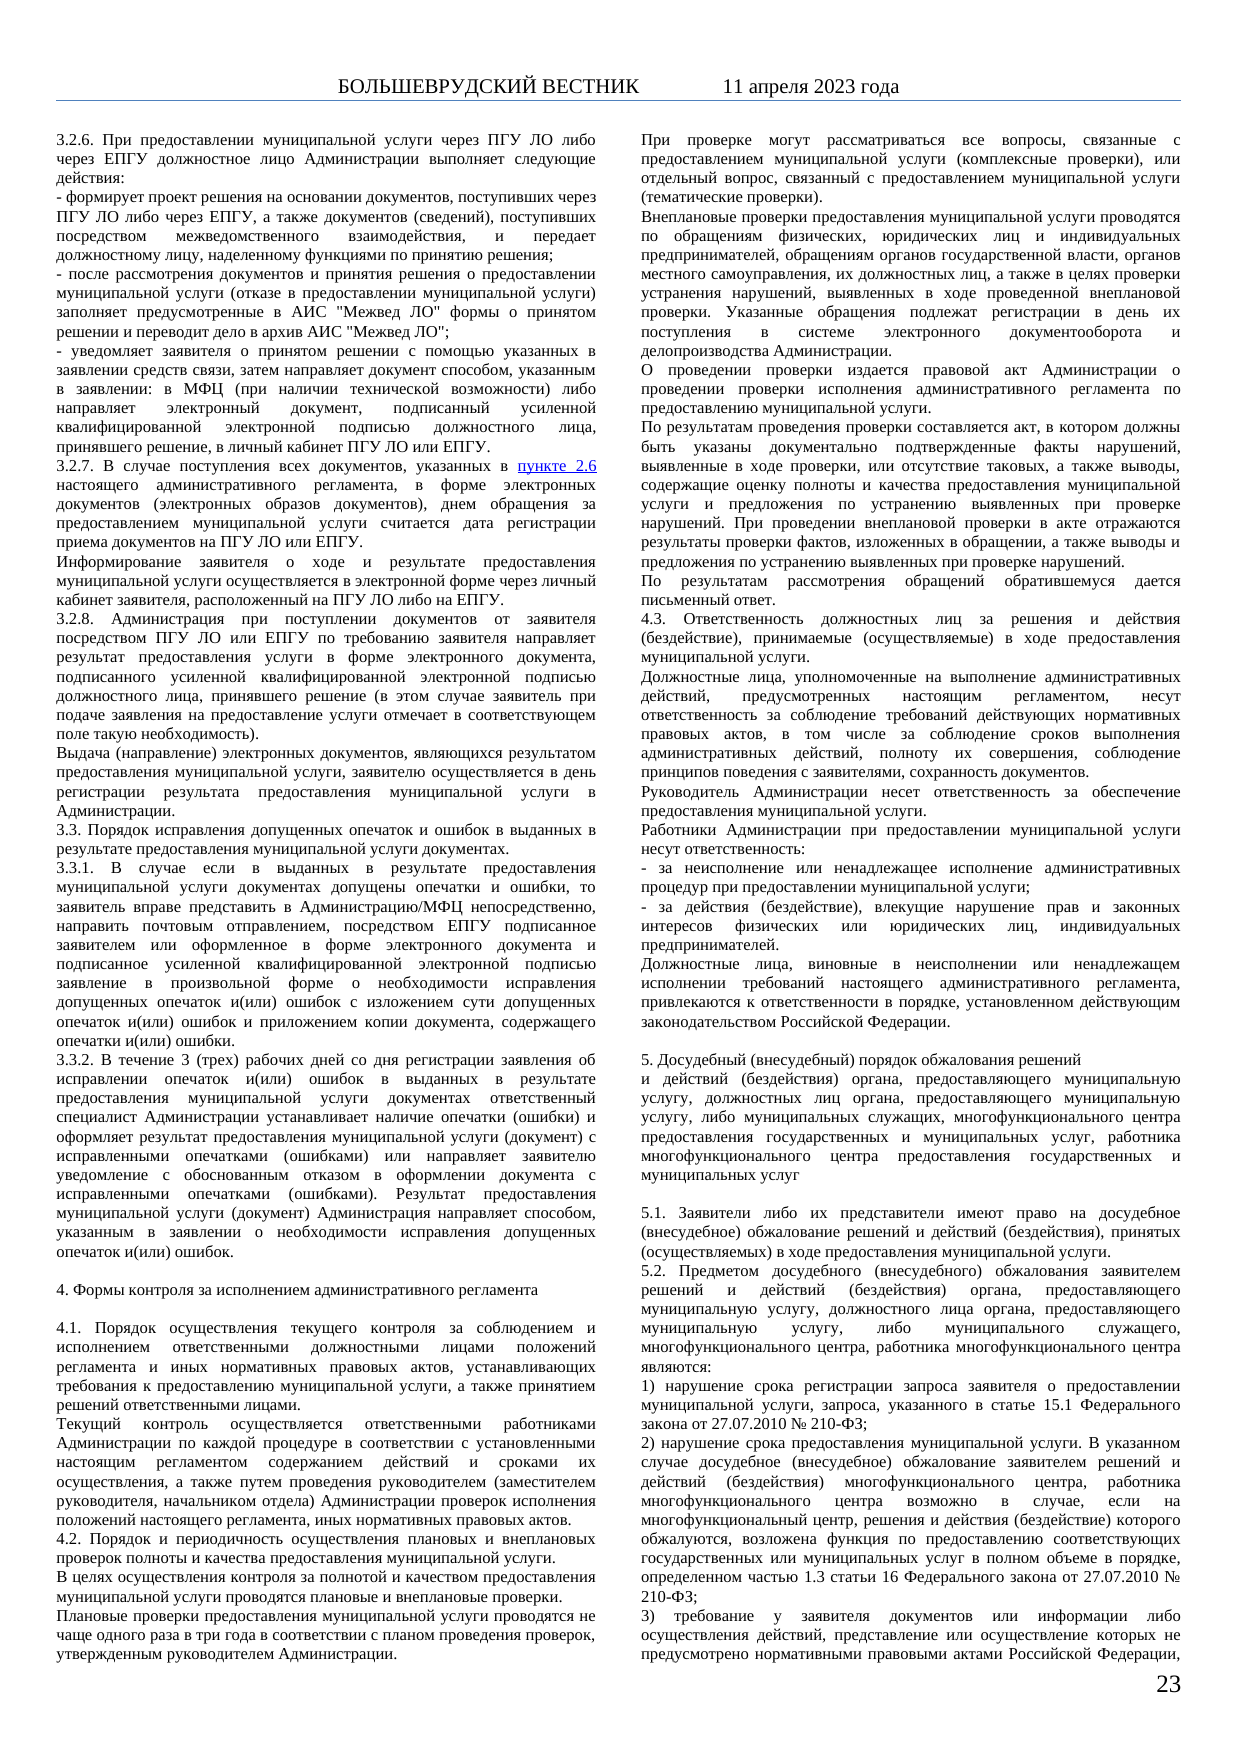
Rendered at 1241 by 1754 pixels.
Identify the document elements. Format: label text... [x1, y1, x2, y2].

text 4.3. Ответственность должностных лиц за решения и действия (бездействие), принимаемые (осуществляемые) в ходе предоставления муниципальной услуги. [641, 609, 1181, 666]
text 2) нарушение срока предоставления муниципальной услуги. В указанном случае досудебное (внесудебное) обжалование заявителем решений и действий (бездействия) многофункционального центра, работника многофункционального центра возможно в случае, если на многофункциональный центр, решения и действия (бездействие) которого обжалуются, возложена функция по предоставлению соответствующих государственных или муниципальных услуг в полном объеме в порядке, определенном частью 1.3 статьи 16 Федерального закона от 27.07.2010 № 210-ФЗ; [641, 1433, 1181, 1606]
text - формирует проект решения на основании документов, поступивших через ПГУ ЛО либо через ЕПГУ, а также документов (сведений), поступивших посредством межведомственного взаимодействия, и передает должностному лицу, наделенному функциями по принятию решения; [56, 187, 596, 264]
text 3.2.8. Администрация при поступлении документов от заявителя посредством ПГУ ЛО или ЕПГУ по требованию заявителя направляет результат предоставления услуги в форме электронного документа, подписанного усиленной квалифицированной электронной подписью должностного лица, принявшего решение (в этом случае заявитель при подаче заявления на предоставление услуги отмечает в соответствующем поле такую необходимость). [56, 609, 596, 743]
text При проверке могут рассматриваться все вопросы, связанные с предоставлением муниципальной услуги (комплексные проверки), или отдельный вопрос, связанный с предоставлением муниципальной услуги (тематические проверки). [641, 130, 1181, 206]
text По результатам проведения проверки составляется акт, в котором должны быть указаны документально подтвержденные факты нарушений, выявленные в ходе проверки, или отсутствие таковых, а также выводы, содержащие оценку полноты и качества предоставления муниципальной услуги и предложения по устранению выявленных при проверке нарушений. При проведении внеплановой проверки в акте отражаются результаты проверки фактов, изложенных в обращении, а также выводы и предложения по устранению выявленных при проверке нарушений. [641, 417, 1181, 571]
text 3.3.1. В случае если в выданных в результате предоставления муниципальной услуги документах допущены опечатки и ошибки, то заявитель вправе представить в Администрацию/МФЦ непосредственно, направить почтовым отправлением, посредством ЕПГУ подписанное заявителем или оформленное в форме электронного документа и подписанное усиленной квалифицированной электронной подписью заявление в произвольной форме о необходимости исправления допущенных опечаток и(или) ошибок с изложением сути допущенных опечаток и(или) ошибок и приложением копии документа, содержащего опечатки и(или) ошибки. [56, 858, 596, 1050]
text Текущий контроль осуществляется ответственными работниками Администрации по каждой процедуре в соответствии с установленными настоящим регламентом содержанием действий и сроками их осуществления, а также путем проведения руководителем (заместителем руководителя, начальником отдела) Администрации проверок исполнения положений настоящего регламента, иных нормативных правовых актов. [56, 1414, 596, 1529]
text О проведении проверки издается правовой акт Администрации о проведении проверки исполнения административного регламента по предоставлению муниципальной услуги. [641, 360, 1181, 417]
text 5.1. Заявители либо их представители имеют право на досудебное (внесудебное) обжалование решений и действий (бездействия), принятых (осуществляемых) в ходе предоставления муниципальной услуги. [641, 1203, 1181, 1261]
text и действий (бездействия) органа, предоставляющего муниципальную услугу, должностных лиц органа, предоставляющего муниципальную услугу, либо муниципальных служащих, многофункционального центра предоставления государственных и муниципальных услуг, работника многофункционального центра предоставления государственных и муниципальных услуг [641, 1069, 1181, 1184]
text Руководитель Администрации несет ответственность за обеспечение предоставления муниципальной услуги. [641, 781, 1181, 820]
text Плановые проверки предоставления муниципальной услуги проводятся не чаще одного раза в три года в соответствии с планом проведения проверок, утвержденным руководителем Администрации. [56, 1606, 596, 1663]
text - за действия (бездействие), влекущие нарушение прав и законных интересов физических или юридических лиц, индивидуальных предпринимателей. [641, 896, 1181, 954]
text 3.3. Порядок исправления допущенных опечаток и ошибок в выданных в результате предоставления муниципальной услуги документах. [56, 820, 596, 858]
text Выдача (направление) электронных документов, являющихся результатом предоставления муниципальной услуги, заявителю осуществляется в день регистрации результата предоставления муниципальной услуги в Администрации. [56, 743, 596, 820]
text Внеплановые проверки предоставления муниципальной услуги проводятся по обращениям физических, юридических лиц и индивидуальных предпринимателей, обращениям органов государственной власти, органов местного самоуправления, их должностных лиц, а также в целях проверки устранения нарушений, выявленных в ходе проведенной внеплановой проверки. Указанные обращения подлежат регистрации в день их поступления в системе электронного документооборота и делопроизводства Администрации. [641, 206, 1181, 360]
text По результатам рассмотрения обращений обратившемуся дается письменный ответ. [641, 571, 1181, 609]
text - после рассмотрения документов и принятия решения о предоставлении муниципальной услуги (отказе в предоставлении муниципальной услуги) заполняет предусмотренные в АИС "Межвед ЛО" формы о принятом решении и переводит дело в архив АИС "Межвед ЛО"; [56, 264, 596, 341]
text Работники Администрации при предоставлении муниципальной услуги несут ответственность: [641, 820, 1181, 858]
text 5. Досудебный (внесудебный) порядок обжалования решений [641, 1050, 1181, 1069]
text 4.1. Порядок осуществления текущего контроля за соблюдением и исполнением ответственными должностными лицами положений регламента и иных нормативных правовых актов, устанавливающих требования к предоставлению муниципальной услуги, а также принятием решений ответственными лицами. [56, 1318, 596, 1414]
text 3.3.2. В течение 3 (трех) рабочих дней со дня регистрации заявления об исправлении опечаток и(или) ошибок в выданных в результате предоставления муниципальной услуги документах ответственный специалист Администрации устанавливает наличие опечатки (ошибки) и оформляет результат предоставления муниципальной услуги (документ) с исправленными опечатками (ошибками) или направляет заявителю уведомление с обоснованным отказом в оформлении документа с исправленными опечатками (ошибками). Результат предоставления муниципальной услуги (документ) Администрация направляет способом, указанным в заявлении о необходимости исправления допущенных опечаток и(или) ошибок. [56, 1050, 596, 1261]
text 3.2.7. В случае поступления всех документов, указанных в пункте 2.6 настоящего административного регламента, в форме электронных документов (электронных образов документов), днем обращения за предоставлением муниципальной услуги считается дата регистрации приема документов на ПГУ ЛО или ЕПГУ. [56, 456, 596, 551]
text - за неисполнение или ненадлежащее исполнение административных процедур при предоставлении муниципальной услуги; [641, 858, 1181, 896]
text 1) нарушение срока регистрации запроса заявителя о предоставлении муниципальной услуги, запроса, указанного в статье 15.1 Федерального закона от 27.07.2010 № 210-ФЗ; [641, 1376, 1181, 1433]
text Должностные лица, уполномоченные на выполнение административных действий, предусмотренных настоящим регламентом, несут ответственность за соблюдение требований действующих нормативных правовых актов, в том числе за соблюдение сроков выполнения административных действий, полноту их совершения, соблюдение принципов поведения с заявителями, сохранность документов. [641, 666, 1181, 781]
text Информирование заявителя о ходе и результате предоставления муниципальной услуги осуществляется в электронной форме через личный кабинет заявителя, расположенный на ПГУ ЛО либо на ЕПГУ. [56, 551, 596, 609]
text 4. Формы контроля за исполнением административного регламента [56, 1280, 596, 1299]
text 3.2.6. При предоставлении муниципальной услуги через ПГУ ЛО либо через ЕПГУ должностное лицо Администрации выполняет следующие действия: [56, 130, 596, 187]
text Должностные лица, виновные в неисполнении или ненадлежащем исполнении требований настоящего административного регламента, привлекаются к ответственности в порядке, установленном действующим законодательством Российской Федерации. [641, 954, 1181, 1031]
text В целях осуществления контроля за полнотой и качеством предоставления муниципальной услуги проводятся плановые и внеплановые проверки. [56, 1567, 596, 1606]
text 5.2. Предметом досудебного (внесудебного) обжалования заявителем решений и действий (бездействия) органа, предоставляющего муниципальную услугу, должностного лица органа, предоставляющего муниципальную услугу, либо муниципального служащего, многофункционального центра, работника многофункционального центра являются: [641, 1261, 1181, 1376]
text 4.2. Порядок и периодичность осуществления плановых и внеплановых проверок полноты и качества предоставления муниципальной услуги. [56, 1529, 596, 1567]
text - уведомляет заявителя о принятом решении с помощью указанных в заявлении средств связи, затем направляет документ способом, указанным в заявлении: в МФЦ (при наличии технической возможности) либо направляет электронный документ, подписанный усиленной квалифицированной электронной подписью должностного лица, принявшего решение, в личный кабинет ПГУ ЛО или ЕПГУ. [56, 341, 596, 456]
